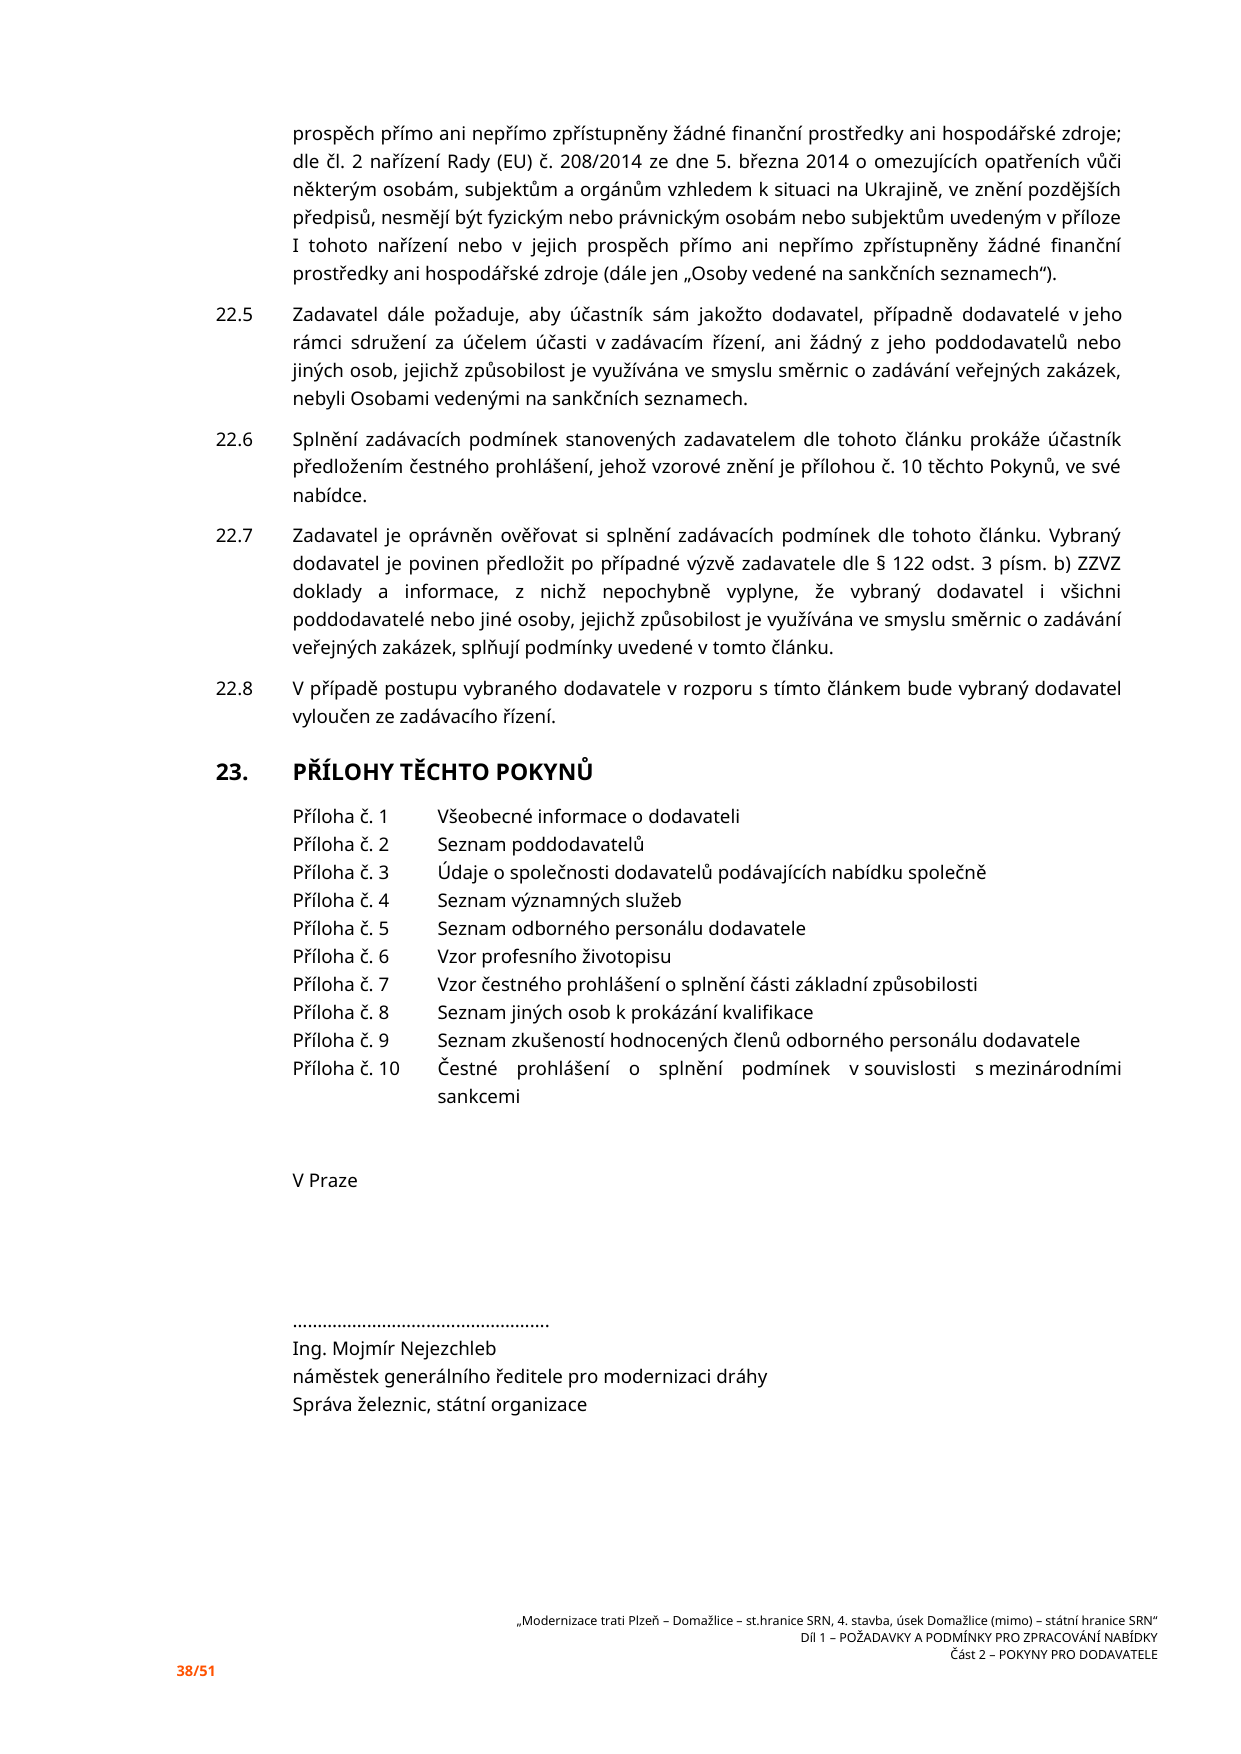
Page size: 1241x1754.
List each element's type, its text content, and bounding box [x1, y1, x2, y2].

text V Praze [292, 1167, 1122, 1193]
text PŘÍLOHY TĚCHTO POKYNŮ [216, 756, 1122, 787]
text Zadavatel je oprávněn ověřovat si splnění zadávacích podmínek dle tohoto článku. Vybraný dodavatel je povinen předložit po případné výzvě zadavatele dle § 122 odst. 3 písm. b) ZZVZ doklady a informace, z nichž nepochybně vyplyne, že vybraný dodavatel i všichni poddodavatelé nebo jiné osoby, jejichž způsobilost je využívána ve smyslu směrnic o zadávání veřejných zakázek, splňují podmínky uvedené v tomto článku. [216, 522, 1122, 660]
text Příloha č. 9 Seznam zkušeností hodnocených členů odborného personálu dodavatele [292, 1027, 1122, 1053]
text Příloha č. 1 Všeobecné informace o dodavateli [292, 803, 1122, 828]
text Příloha č. 3 Údaje o společnosti dodavatelů podávajících nabídku společně [292, 859, 1122, 884]
text Příloha č. 2 Seznam poddodavatelů [292, 831, 1122, 856]
text Příloha č. 7 Vzor čestného prohlášení o splnění části základní způsobilosti [292, 971, 1122, 997]
text náměstek generálního ředitele pro modernizaci dráhy [292, 1363, 1122, 1389]
text Příloha č. 10 Čestné prohlášení o splnění podmínek v souvislosti s mezinárodními sankcemi [292, 1055, 1122, 1109]
text Příloha č. 6 Vzor profesního životopisu [292, 943, 1122, 968]
text Příloha č. 4 Seznam významných služeb [292, 887, 1122, 912]
text V případě postupu vybraného dodavatele v rozporu s tímto článkem bude vybraný dodavatel vyloučen ze zadávacího řízení. [216, 675, 1122, 728]
text Zadavatel dále požaduje, aby účastník sám jakožto dodavatel, případně dodavatelé v jeho rámci sdružení za účelem účasti v zadávacím řízení, ani žádný z jeho poddodavatelů nebo jiných osob, jejichž způsobilost je využívána ve smyslu směrnic o zadávání veřejných zakázek, nebyli Osobami vedenými na sankčních seznamech. [216, 301, 1122, 411]
text Splnění zadávacích podmínek stanovených zadavatelem dle tohoto článku prokáže účastník předložením čestného prohlášení, jehož vzorové znění je přílohou č. 10 těchto Pokynů, ve své nabídce. [216, 426, 1122, 507]
text Příloha č. 5 Seznam odborného personálu dodavatele [292, 915, 1122, 941]
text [216, 121, 1122, 286]
text Ing. Mojmír Nejezchleb [292, 1335, 1122, 1361]
text Správa železnic, státní organizace [292, 1391, 1122, 1417]
text Příloha č. 8 Seznam jiných osob k prokázání kvalifikace [292, 999, 1122, 1024]
text ……………………………………………. [292, 1307, 1122, 1333]
